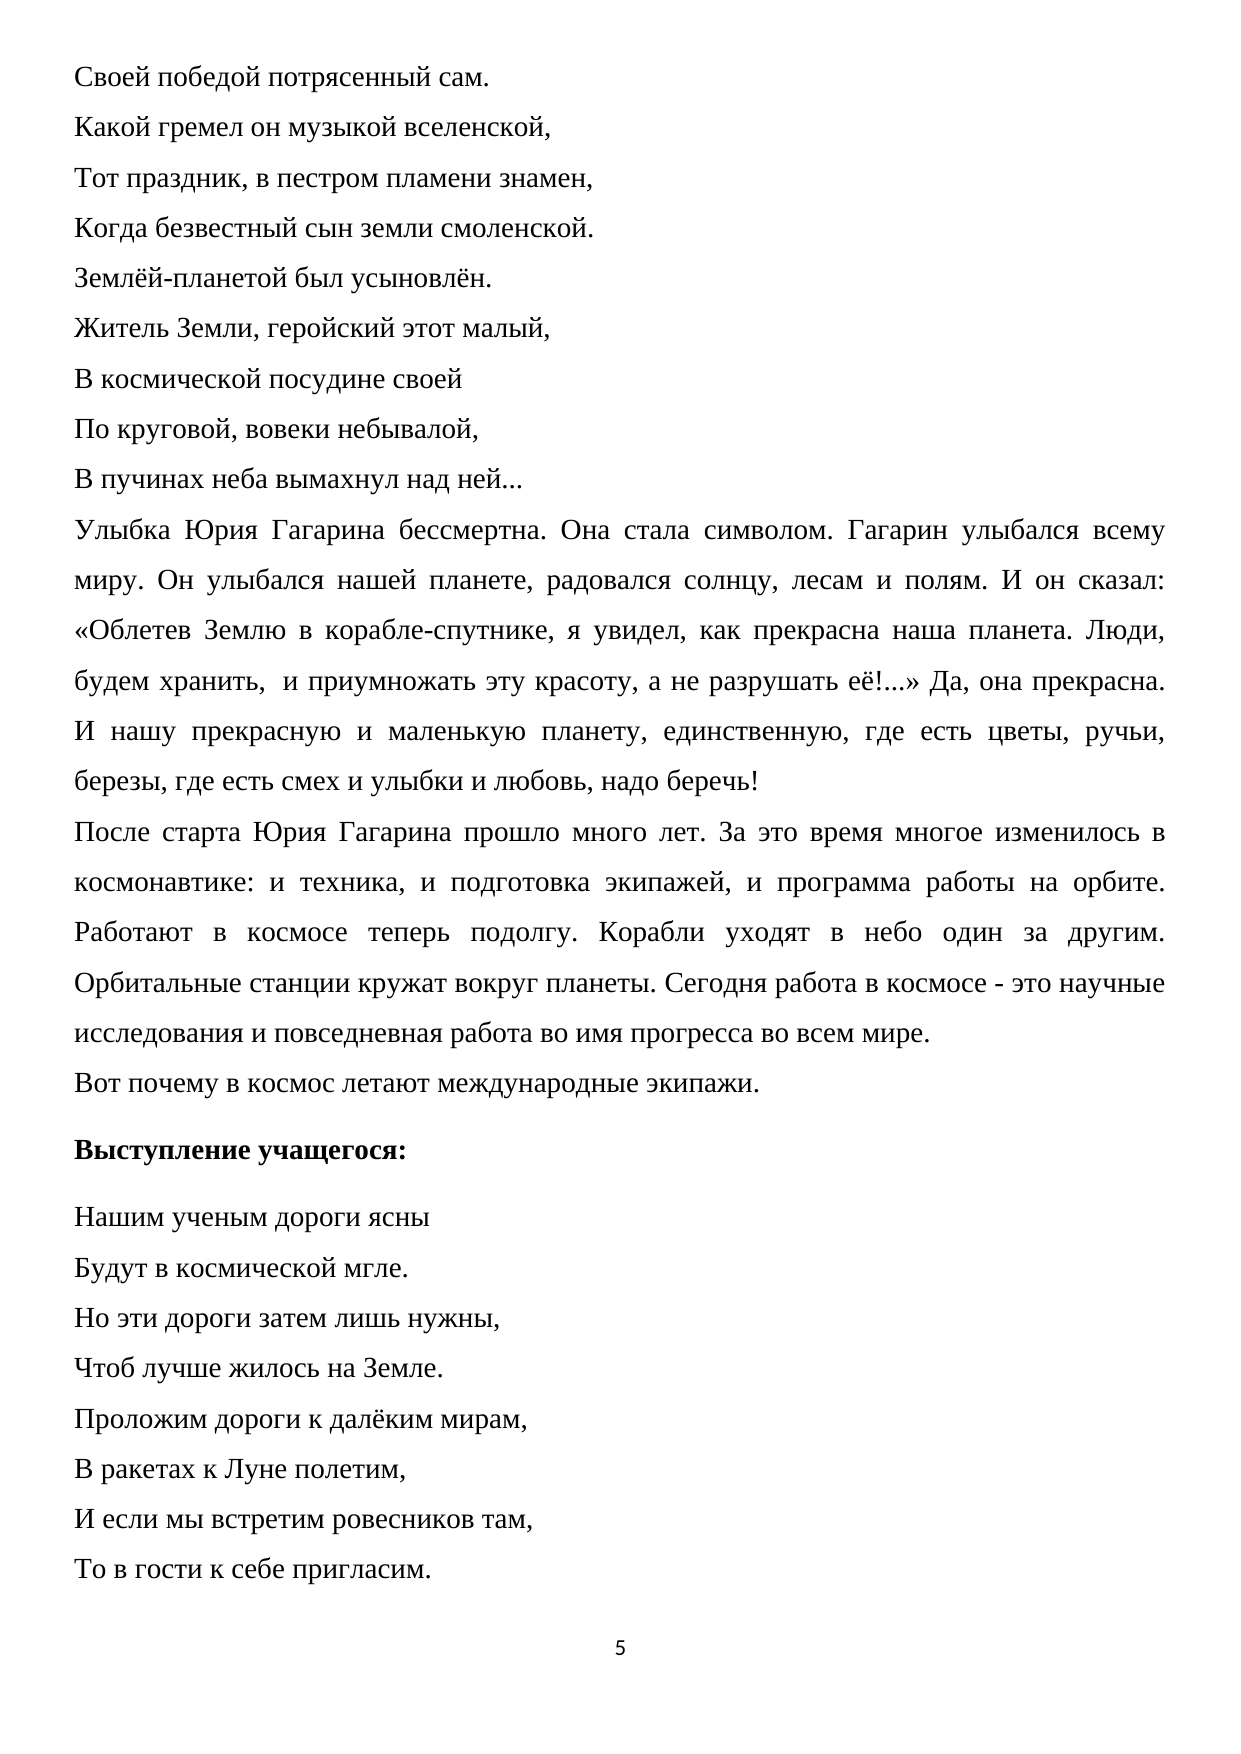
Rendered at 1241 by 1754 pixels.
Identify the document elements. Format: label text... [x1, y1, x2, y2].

text Нашим ученым дороги ясны [74, 1199, 1167, 1233]
text Когда безвестный сын земли смоленской. [74, 210, 1167, 243]
text Но эти дороги затем лишь нужны, [74, 1300, 1167, 1334]
text В ракетах к Луне полетим, [74, 1451, 1167, 1484]
text В пучинах неба вымахнул над ней... [74, 462, 1167, 495]
text Будут в космической мгле. [74, 1250, 1167, 1283]
text После старта Юрия Гагарина прошло много лет. За это время многое изменилось в космонавтике: и техника, и подготовка экипажей, и программа работы на орбите. Работают в космосе теперь подолгу. Корабли уходят в небо один за другим. Орбитальные станции кружат вокруг планеты. Сегодня работа в космосе - это научные исследования и повседневная работа во имя прогресса во всем мире. [74, 814, 1167, 1048]
text Улыбка Юрия Гагарина бессмертна. Она стала символом. Гагарин улыбался всему миру. Он улыбался нашей планете, радовался солнцу, лесам и полям. И он сказал: «Облетев Землю в корабле-спутнике, я увидел, как прекрасна наша планета. Люди, будем хранить, и приумножать эту красоту, а не разрушать её!...» Да, она прекрасна. И нашу прекрасную и маленькую планету, единственную, где есть цветы, ручьи, березы, где есть смех и улыбки и любовь, надо беречь! [74, 512, 1167, 797]
text То в гости к себе пригласим. [74, 1552, 1167, 1585]
text Выступление учащегося: [74, 1132, 1167, 1166]
text И если мы встретим ровесников там, [74, 1501, 1167, 1535]
text Землёй-планетой был усыновлён. [74, 260, 1167, 294]
text Вот почему в космос летают международные экипажи. [74, 1065, 1167, 1099]
text По круговой, вовеки небывалой, [74, 411, 1167, 445]
text Чтоб лучше жилось на Земле. [74, 1350, 1167, 1384]
text Какой гремел он музыкой вселенской, [74, 109, 1167, 143]
text Тот праздник, в пестром пламени знамен, [74, 160, 1167, 193]
text В космической посудине своей [74, 361, 1167, 394]
text Житель Земли, геройский этот малый, [74, 311, 1167, 344]
text Своей победой потрясенный сам. [74, 59, 1167, 93]
text Проложим дороги к далёким мирам, [74, 1401, 1167, 1434]
